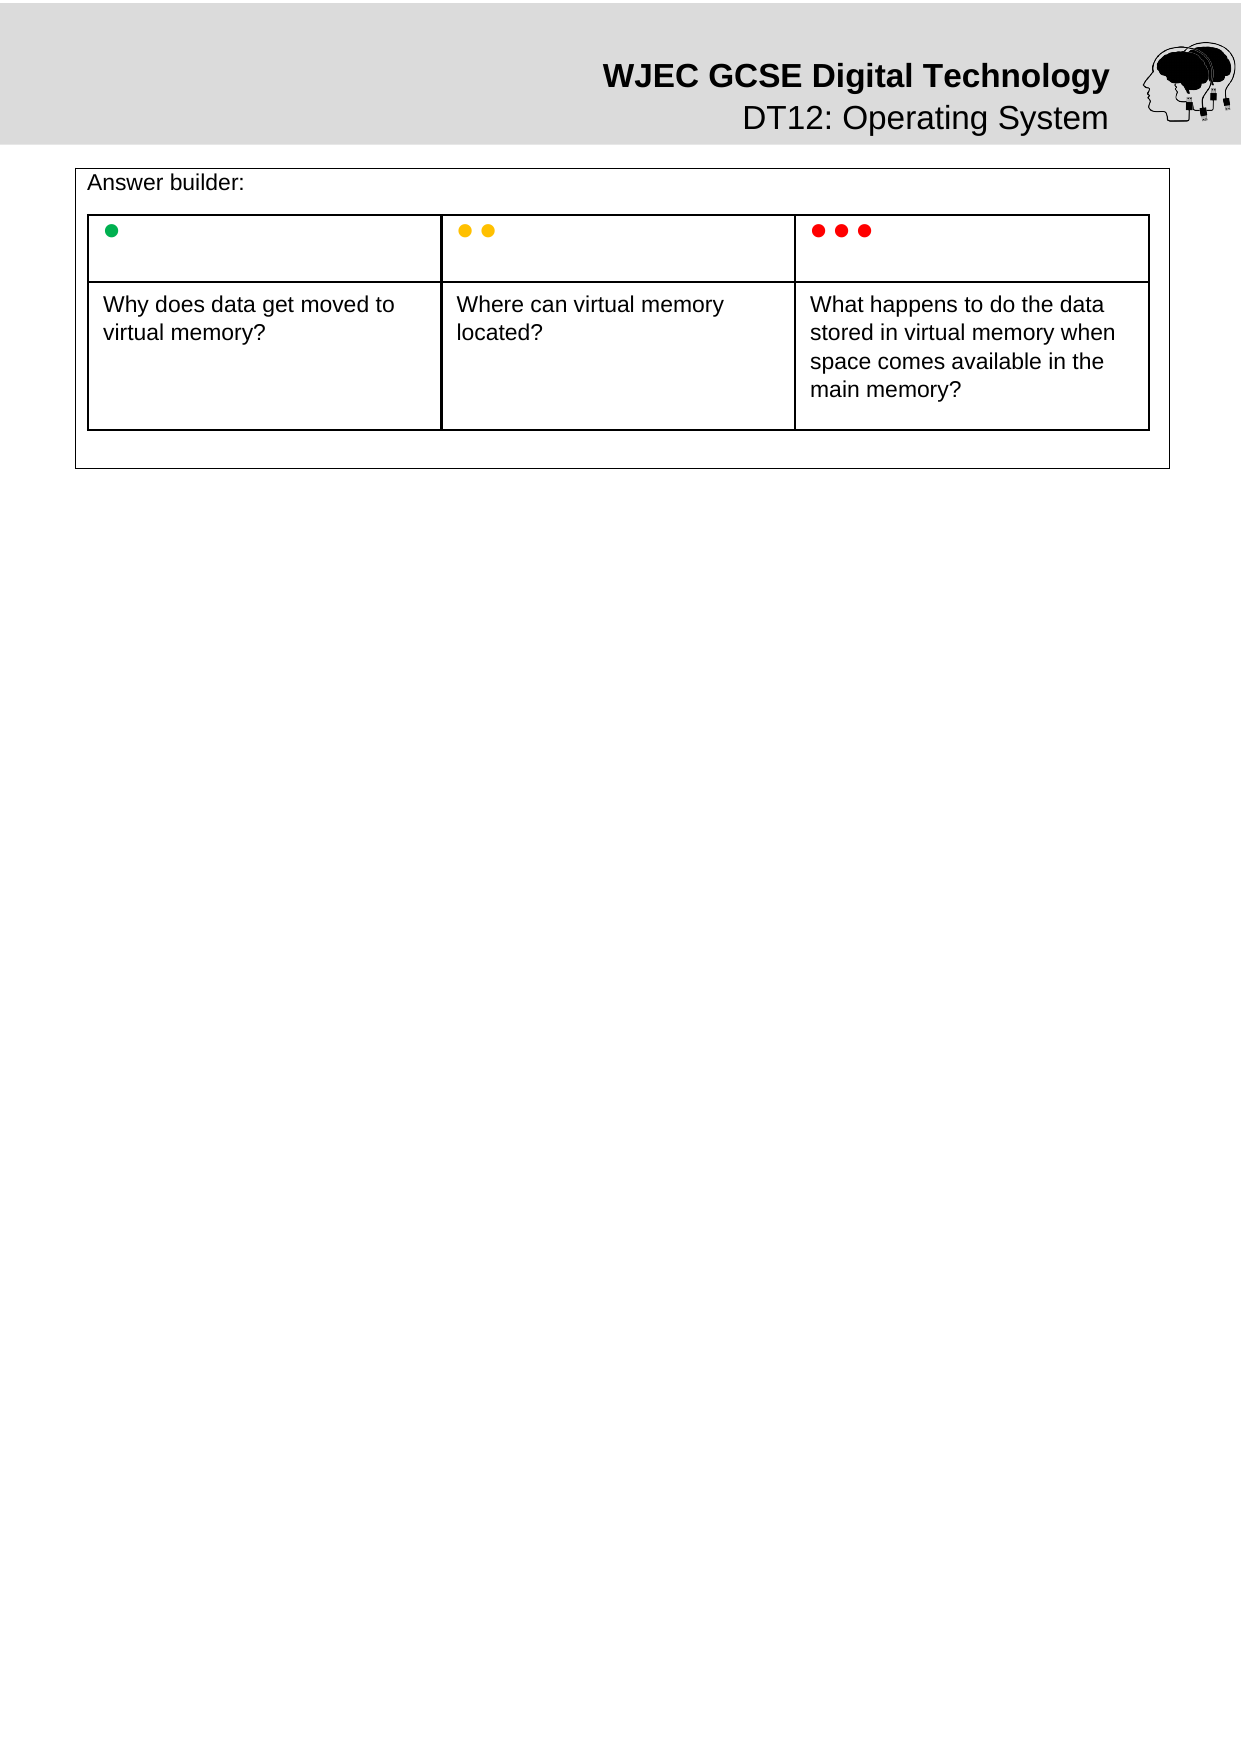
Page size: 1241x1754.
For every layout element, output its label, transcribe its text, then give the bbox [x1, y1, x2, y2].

picture [1137, 39, 1241, 137]
table_cell Answer builder: [76, 169, 1169, 468]
